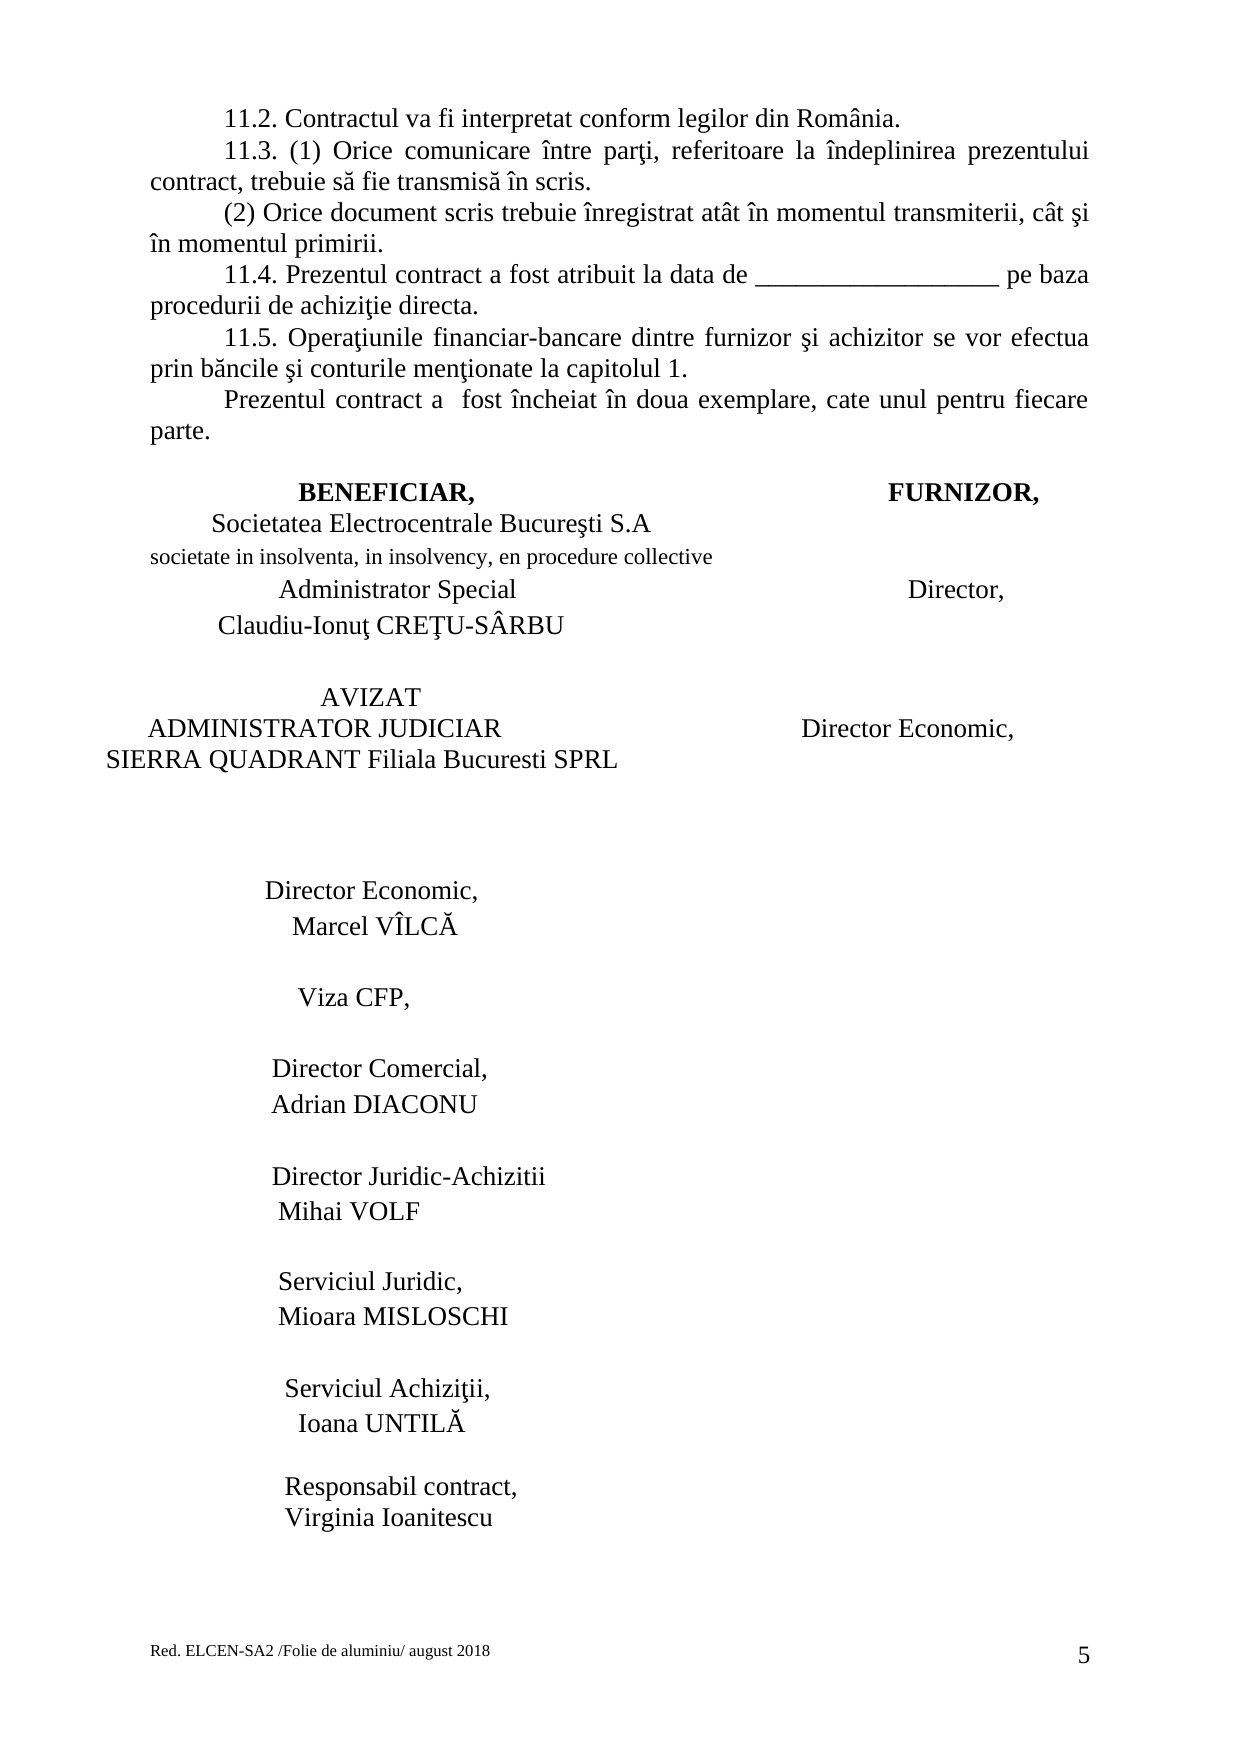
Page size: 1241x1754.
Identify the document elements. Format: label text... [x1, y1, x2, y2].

text Prezentul contract a fost încheiat în doua exemplare, cate unul pentru fiecare parte. [150, 383, 1090, 445]
text Adrian DIACONU [150, 1088, 1090, 1119]
text BENEFICIAR, FURNIZOR, [222, 476, 1090, 507]
text Viza CFP, [150, 981, 1090, 1012]
text 11.4. Prezentul contract a fost atribuit la data de __________________ pe baza procedurii de achiziţie directa. [150, 258, 1090, 321]
text Responsabil contract, [150, 1470, 1090, 1501]
text Claudiu-Ionuţ CREŢU-SÂRBU [150, 609, 1090, 640]
text Mihai VOLF [150, 1196, 1090, 1227]
text 11.2. Contractul va fi interpretat conform legilor din România. [150, 103, 1090, 134]
text Serviciul Achiziţii, [150, 1372, 1090, 1403]
text Mioara MISLOSCHI [150, 1300, 1090, 1331]
text Director Juridic-Achizitii [150, 1160, 1090, 1191]
text (2) Orice document scris trebuie înregistrat atât în momentul transmiterii, cât şi în momentul primirii. [150, 196, 1090, 258]
text ADMINISTRATOR JUDICIAR Director Economic, SIERRA QUADRANT Filiala Bucuresti SPRL [106, 712, 1090, 774]
text AVIZAT [300, 681, 1090, 712]
text Serviciul Juridic, [150, 1264, 1090, 1296]
text Director Economic, [150, 874, 1090, 905]
text Director Comercial, [150, 1053, 1090, 1084]
text Virginia Ioanitescu [222, 1501, 1090, 1532]
text Ioana UNTILĂ [150, 1407, 1090, 1439]
text societate in insolventa, in insolvency, en procedure collective [150, 543, 1090, 569]
text Administrator Special Director, [150, 573, 1090, 604]
text Societatea Electrocentrale Bucureşti S.A [150, 507, 1090, 539]
text Marcel VÎLCĂ [150, 910, 1090, 941]
text 11.3. (1) Orice comunicare între parţi, referitoare la îndeplinirea prezentului contract, trebuie să fie transmisă în scris. [150, 134, 1090, 196]
text 11.5. Operaţiunile financiar-bancare dintre furnizor şi achizitor se vor efectua prin băncile şi conturile menţionate la capitolul 1. [150, 321, 1090, 383]
